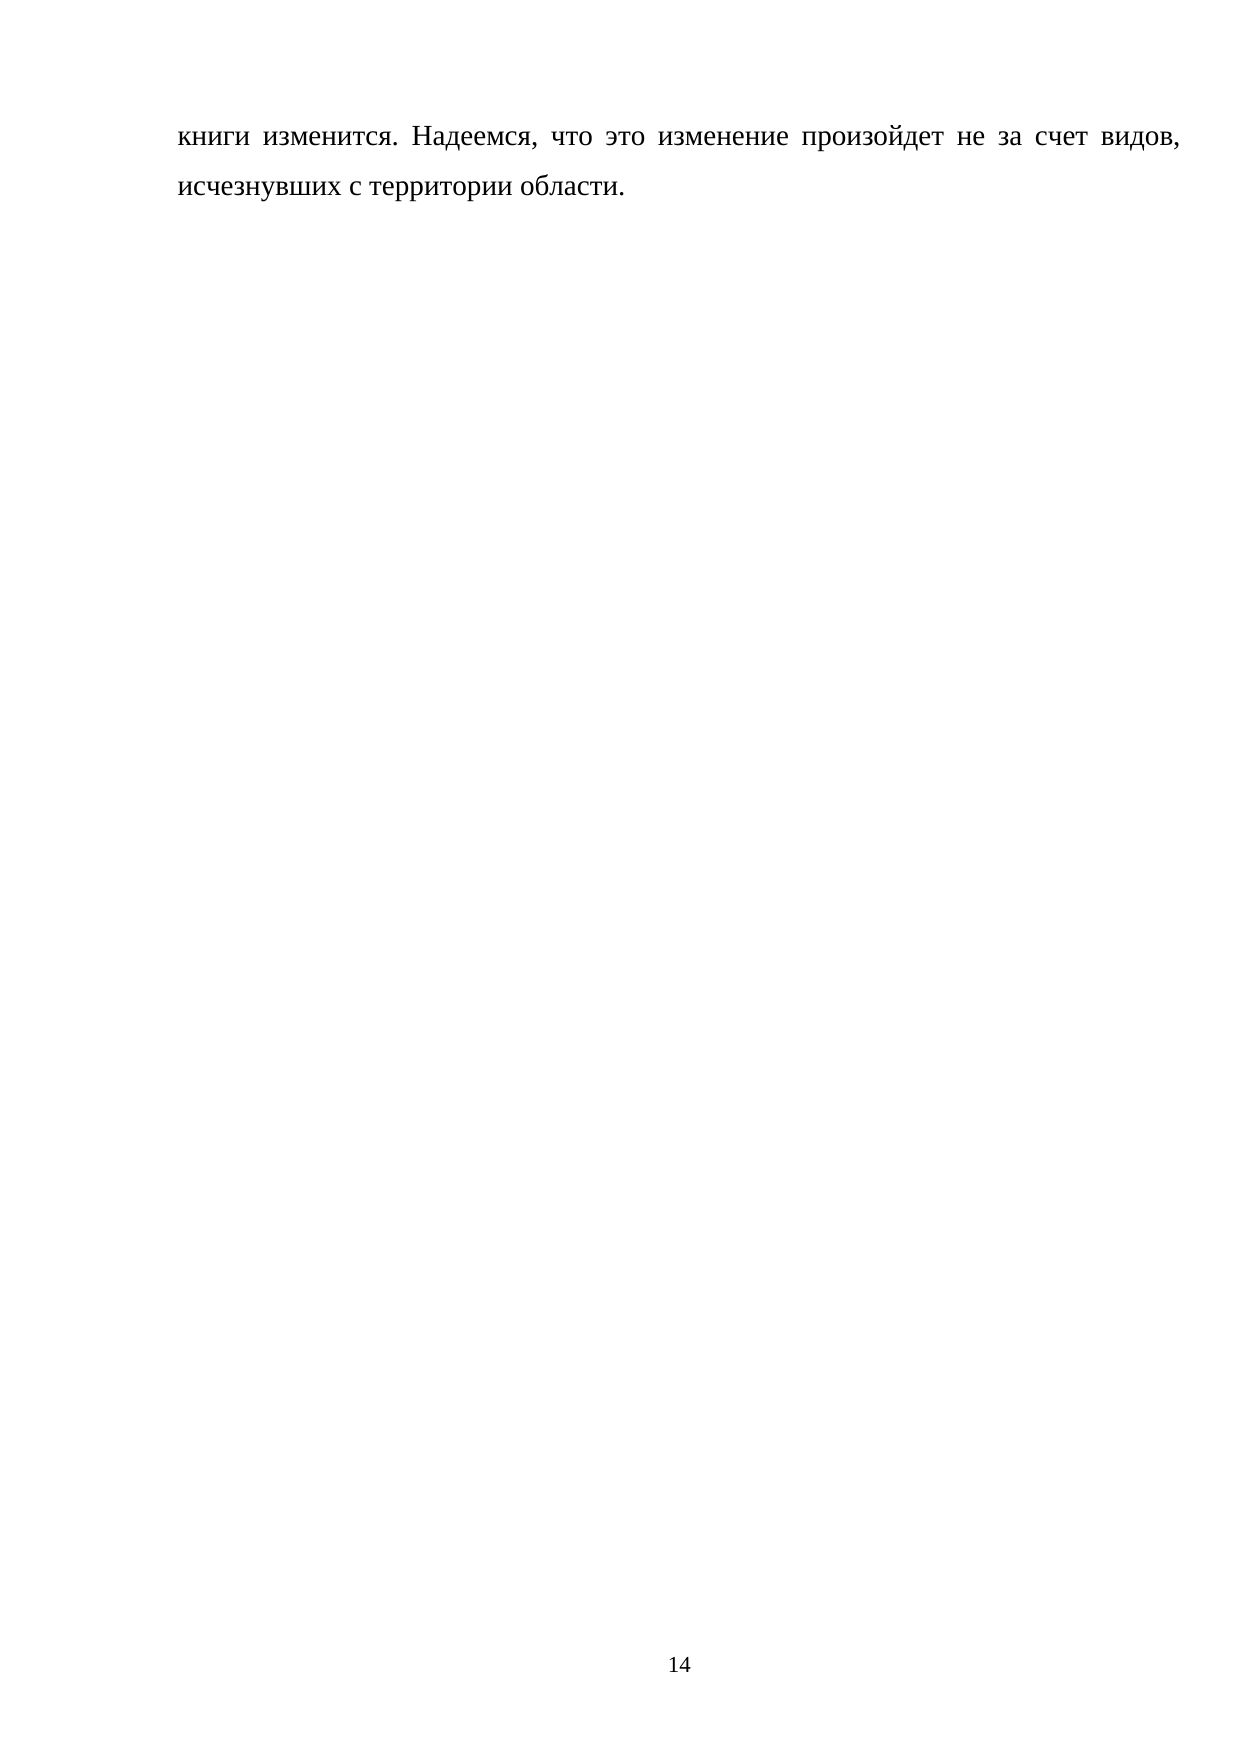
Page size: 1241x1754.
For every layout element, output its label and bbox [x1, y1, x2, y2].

text [177, 118, 1181, 202]
